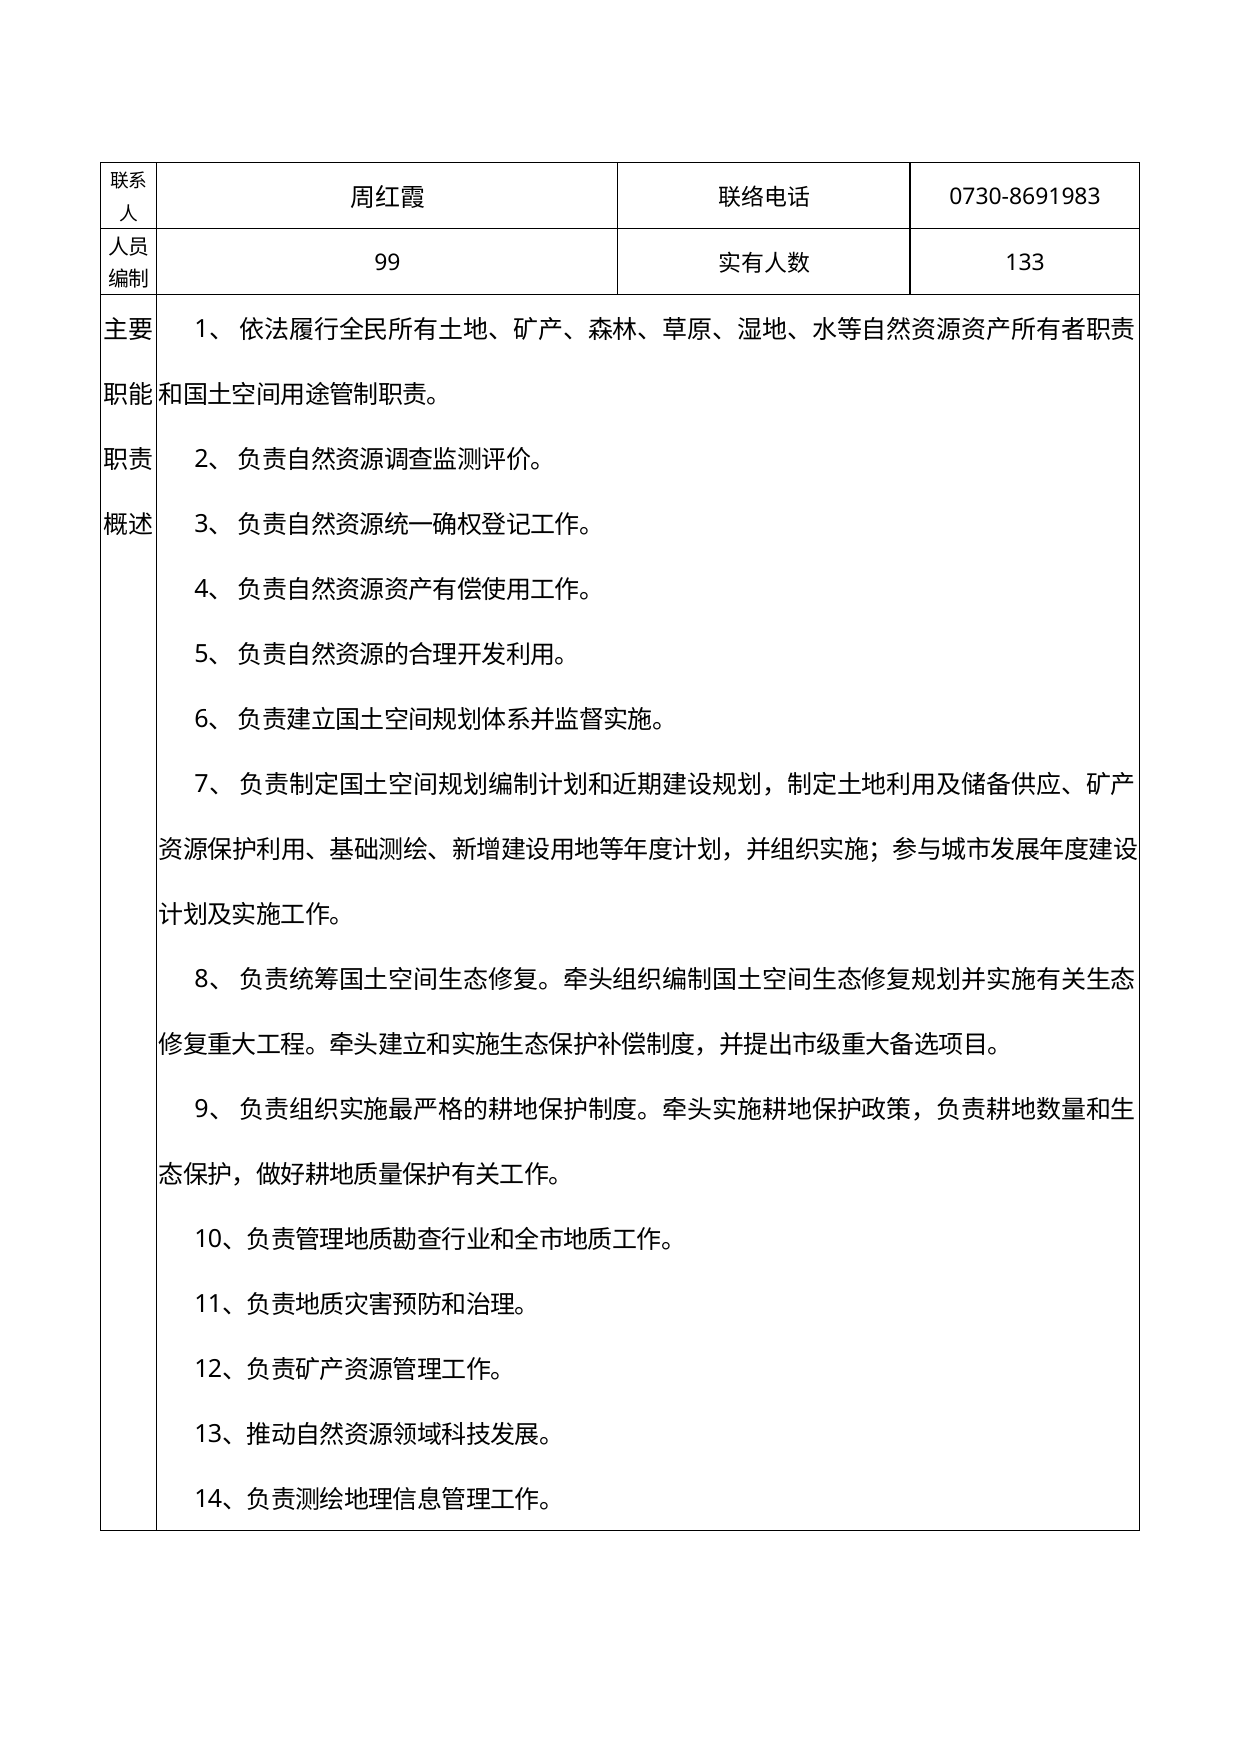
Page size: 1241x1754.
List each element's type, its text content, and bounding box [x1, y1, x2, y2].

table_cell 0730-8691983 [911, 163, 1139, 228]
table_cell 周红霞 [157, 163, 617, 228]
table_cell 联络电话 [618, 163, 909, 228]
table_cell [157, 295, 1139, 1530]
table_cell 联系人 [101, 163, 156, 228]
table_cell 主要职能 职责 概述 [101, 295, 156, 1530]
table_cell 133 [911, 229, 1139, 294]
table_cell 实有人数 [618, 229, 909, 294]
table_cell 99 [157, 229, 617, 294]
table_cell 人员编制 [101, 229, 156, 294]
